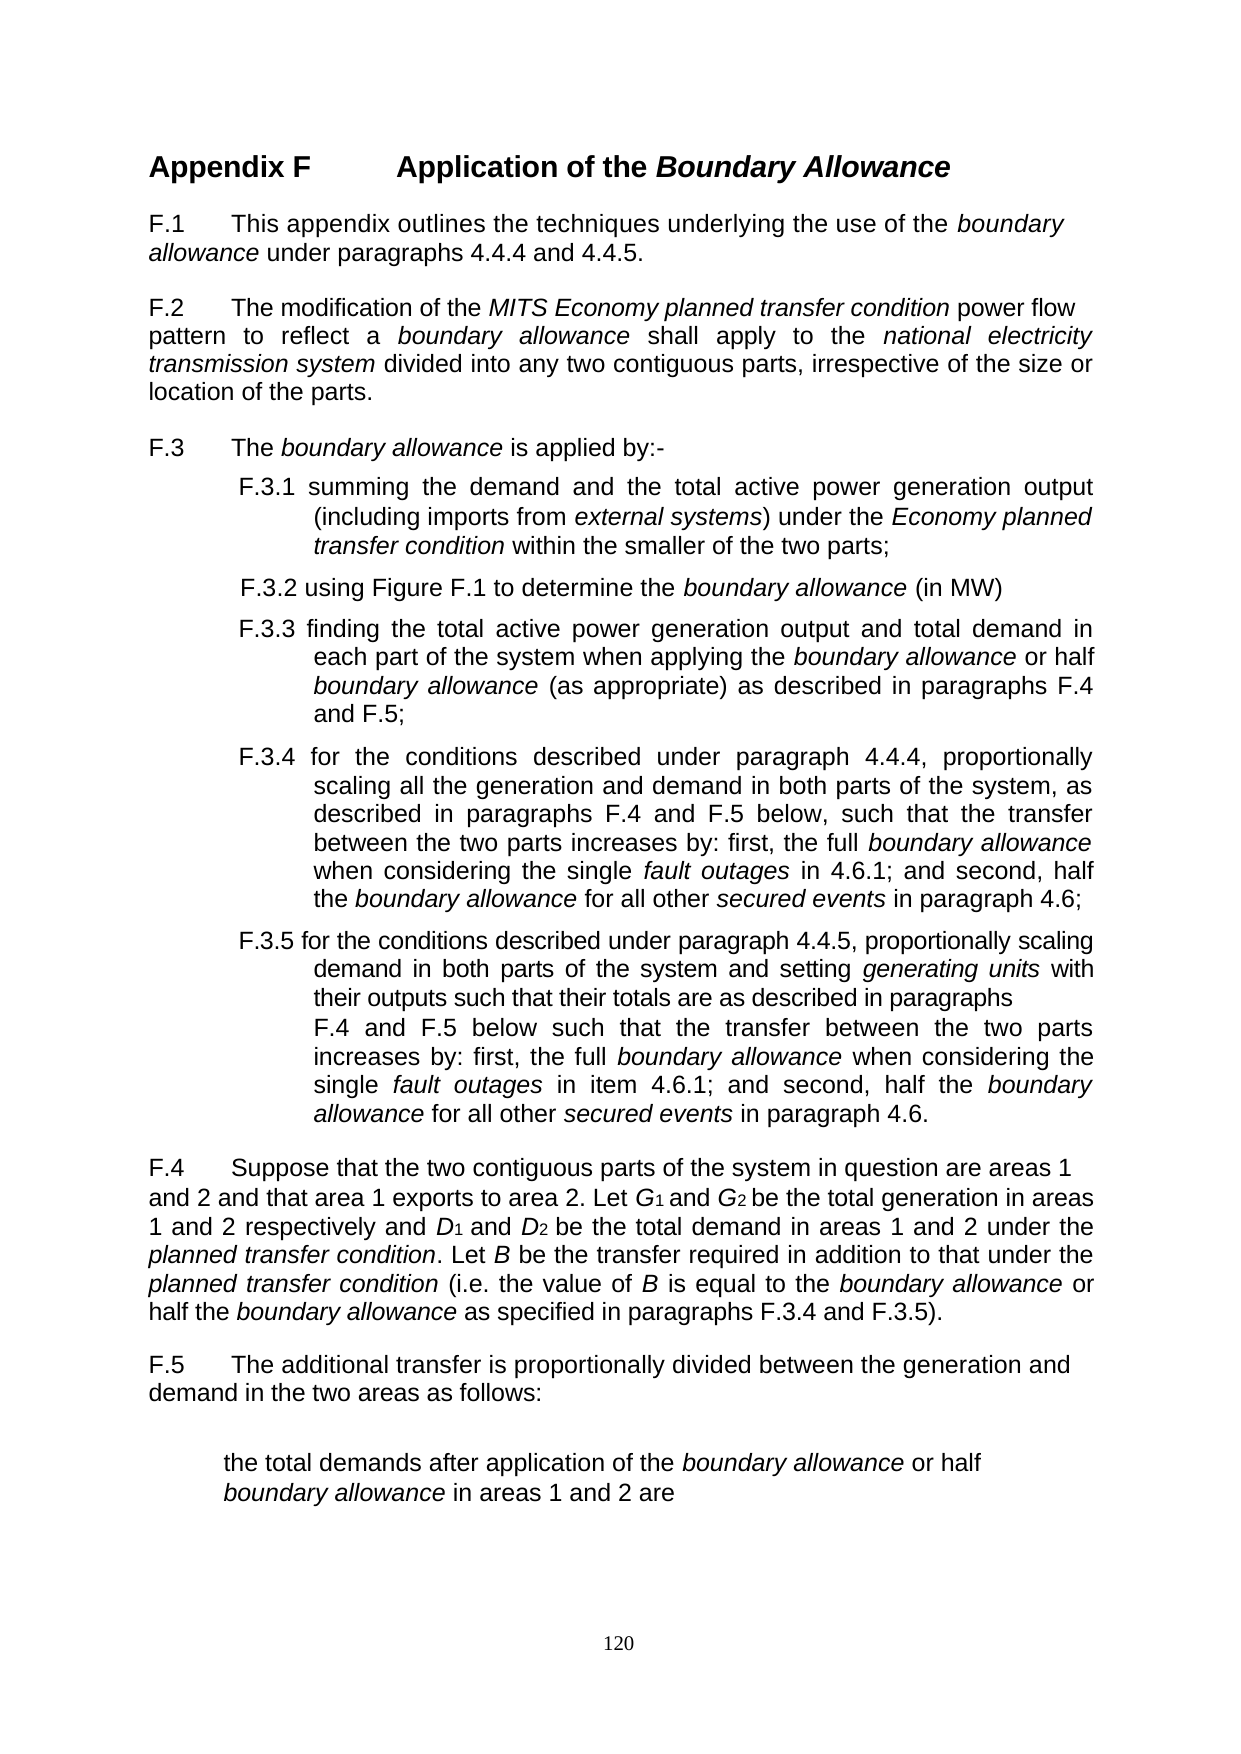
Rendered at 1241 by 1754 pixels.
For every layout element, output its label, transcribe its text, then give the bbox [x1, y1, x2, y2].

text demand in the two areas as follows: [148, 1379, 1094, 1407]
text F.4 and F.5 below such that the transfer between the two parts increases by: first, the full boundary allowance when considering the single fault outages in item 4.6.1; and second, half the boundary allowance for all other secured events in paragraph 4.6. [313, 1014, 1094, 1128]
text F.3 The boundary allowance is applied by:- [148, 433, 1094, 462]
text pattern to reflect a boundary allowance shall apply to the national electricity transmission system divided into any two contiguous parts, irrespective of the size or location of the parts. [148, 322, 1094, 406]
text F.3.2 using Figure F.1 to determine the boundary allowance (in MW) [148, 574, 1094, 602]
text the total demands after application of the boundary allowance or half boundary allowance in areas 1 and 2 are [223, 1448, 1094, 1508]
text F.2 The modification of the MITS Economy planned transfer condition power flow [148, 293, 1094, 322]
text F.3.5 for the conditions described under paragraph 4.4.5, proportionally scaling demand in both parts of the system and setting generating units with their outputs such that their totals are as described in paragraphs [238, 927, 1094, 1012]
text F.3.3 finding the total active power generation output and total demand in each part of the system when applying the boundary allowance or half boundary allowance (as appropriate) as described in paragraphs F.4 and F.5; [238, 614, 1094, 728]
text F.4 Suppose that the two contiguous parts of the system in question are areas 1 [148, 1154, 1094, 1182]
text Appendix F Application of the Boundary Allowance [148, 149, 1094, 184]
text F.5 The additional transfer is proportionally divided between the generation and [148, 1350, 1094, 1379]
text F.3.4 for the conditions described under paragraph 4.4.4, proportionally scaling all the generation and demand in both parts of the system, as described in paragraphs F.4 and F.5 below, such that the transfer between the two parts increases by: first, the full boundary allowance when considering the single fault outages in 4.6.1; and second, half the boundary allowance for all other secured events in paragraph 4.6; [238, 743, 1094, 914]
text allowance under paragraphs 4.4.4 and 4.4.5. [148, 238, 1094, 267]
text F.1 This appendix outlines the techniques underlying the use of the boundary [148, 210, 1094, 238]
text F.3.1 summing the demand and the total active power generation output (including imports from external systems) under the Economy planned transfer condition within the smaller of the two parts; [238, 472, 1094, 560]
text and 2 and that area 1 exports to area 2. Let G1 and G2 be the total generation in areas 1 and 2 respectively and D1 and D2 be the total demand in areas 1 and 2 under the planned transfer condition. Let B be the transfer required in addition to that under the planned transfer condition (i.e. the value of B is equal to the boundary allowance or half the boundary allowance as specified in paragraphs F.3.4 and F.3.5). [148, 1184, 1094, 1326]
